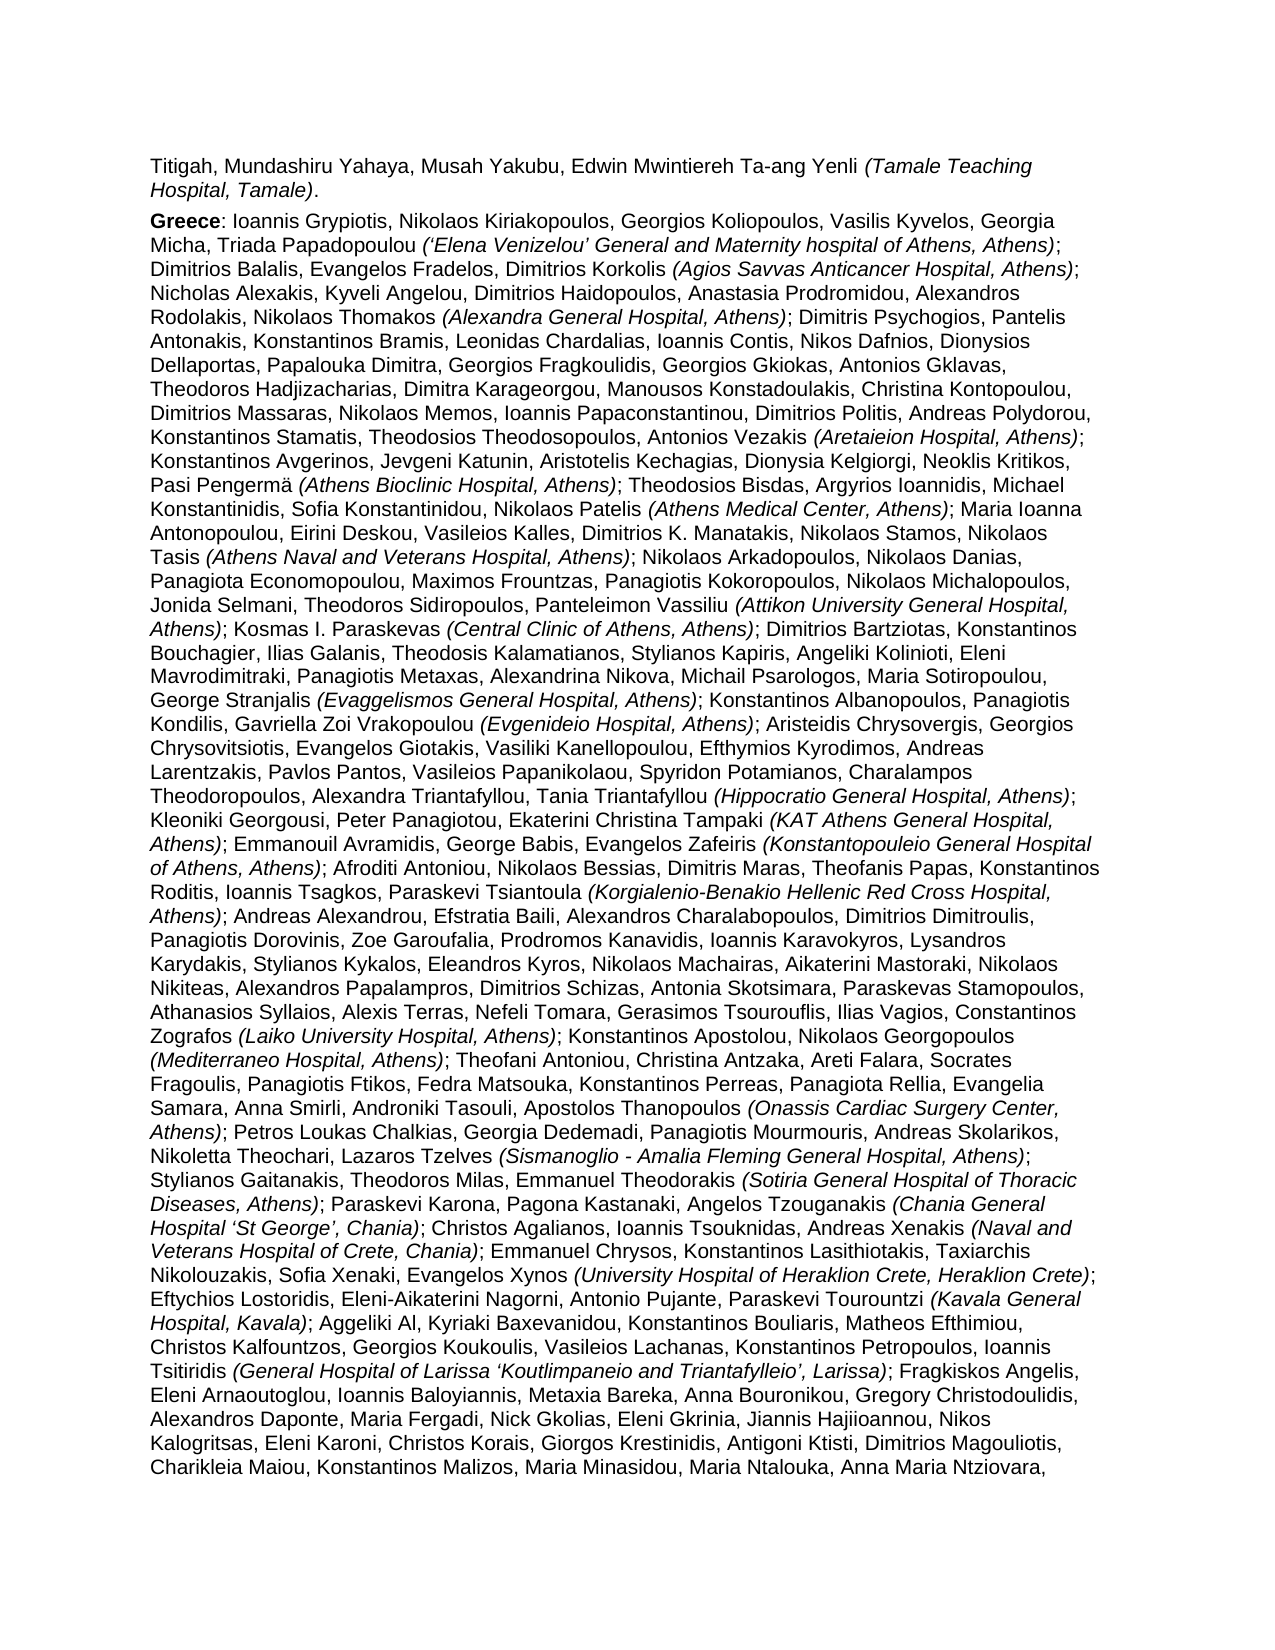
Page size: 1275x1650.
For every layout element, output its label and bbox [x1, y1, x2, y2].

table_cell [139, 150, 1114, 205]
table_cell [139, 205, 1114, 1479]
